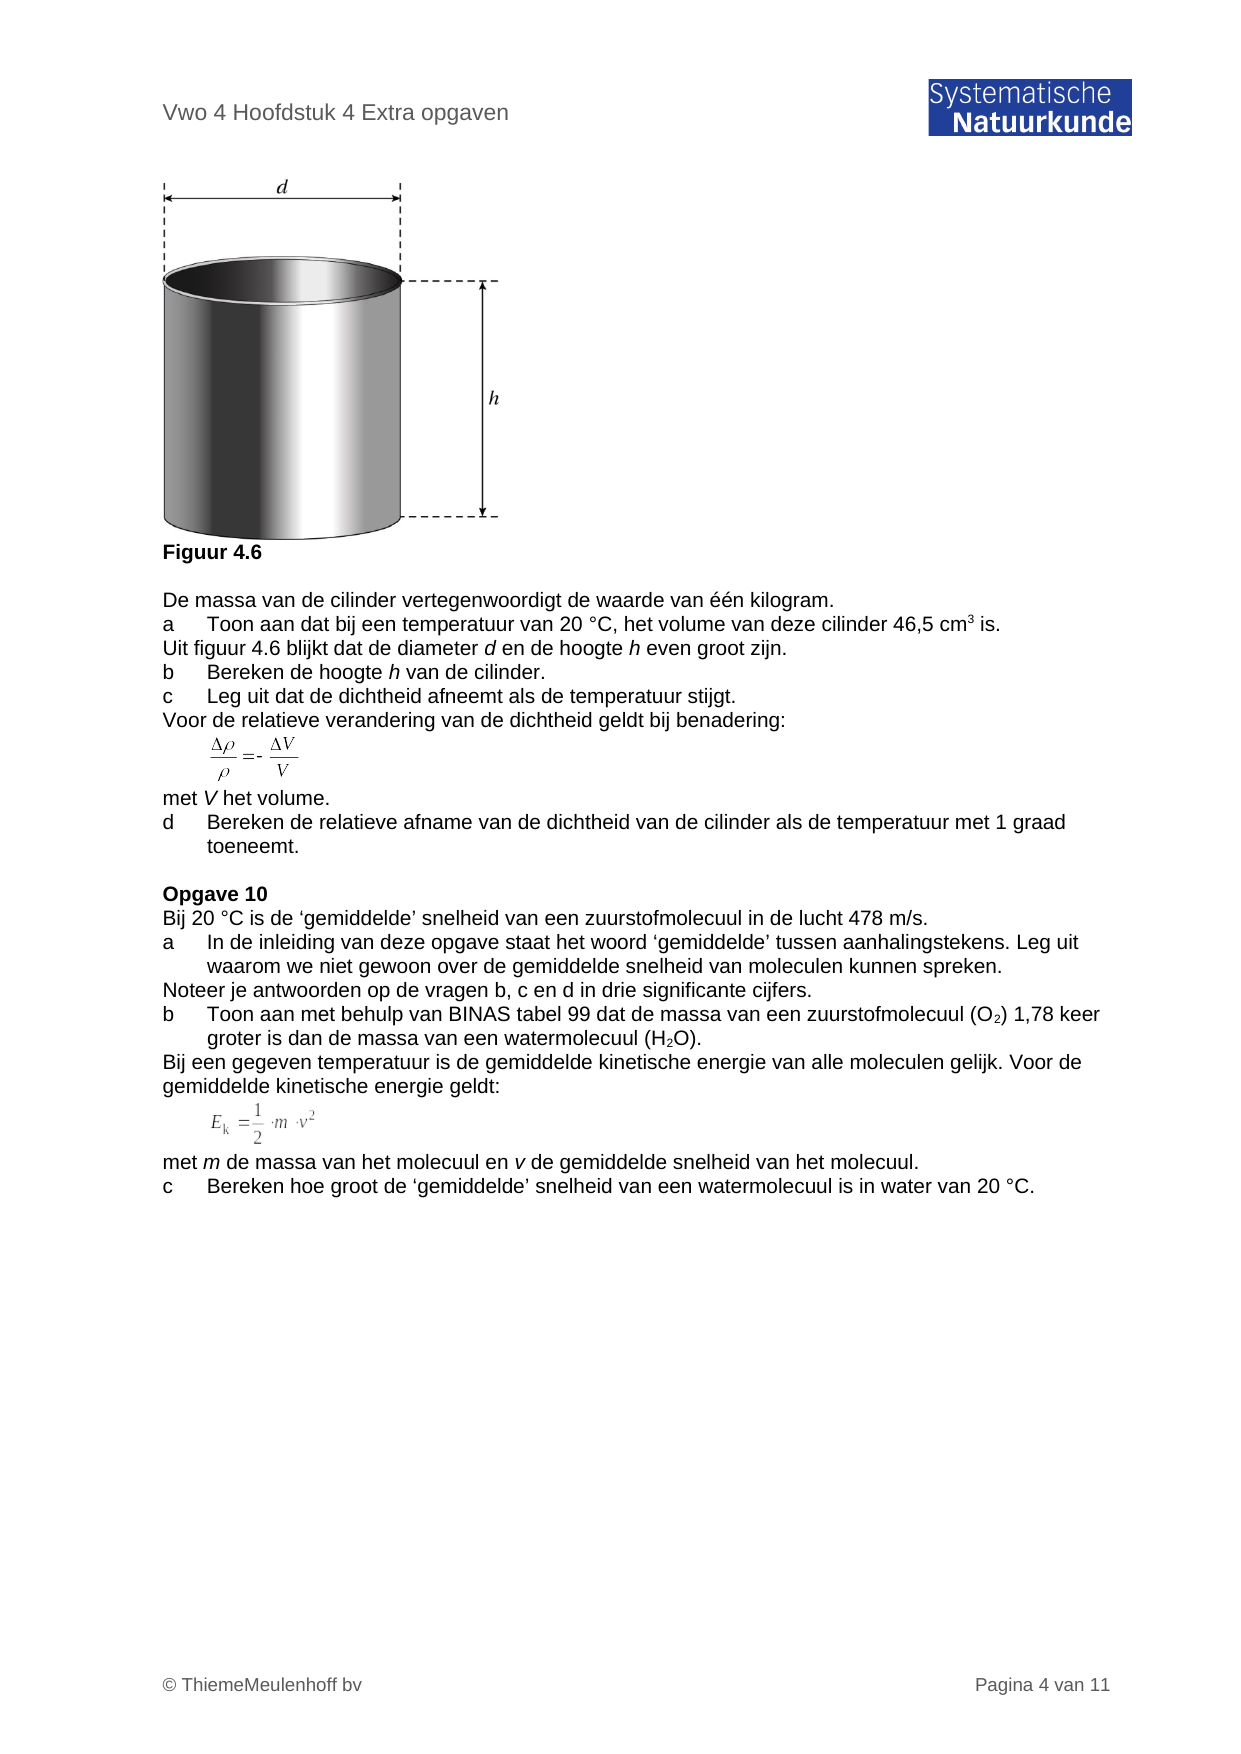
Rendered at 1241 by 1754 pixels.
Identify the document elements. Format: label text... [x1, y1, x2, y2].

text Figuur 4.6 [162, 540, 1137, 564]
text Voor de relatieve verandering van de dichtheid geldt bij benadering: [162, 707, 1137, 731]
text De massa van de cilinder vertegenwoordigt de waarde van één kilogram. [162, 588, 1137, 612]
text b Toon aan met behulp van BINAS tabel 99 dat de massa van een zuurstofmolecuul (O2) 1,78 keer groter is dan de massa van een watermolecuul (H2O). [162, 1002, 1137, 1050]
picture [928, 79, 1132, 136]
text Bij een gegeven temperatuur is de gemiddelde kinetische energie van alle moleculen gelijk. Voor de gemiddelde kinetische energie geldt: [162, 1050, 1137, 1098]
text Noteer je antwoorden op de vragen b, c en d in drie significante cijfers. [162, 978, 1137, 1002]
text Bij 20 °C is de ‘gemiddelde’ snelheid van een zuurstofmolecuul in de lucht 478 m/s. [162, 906, 1137, 930]
text Opgave 10 [162, 882, 1137, 906]
text b Bereken de hoogte h van de cilinder. [162, 659, 1137, 683]
text d Bereken de relatieve afname van de dichtheid van de cilinder als de temperatuur met 1 graad toeneemt. [162, 810, 1137, 858]
text c Bereken hoe groot de ‘gemiddelde’ snelheid van een watermolecuul is in water van 20 °C. [162, 1174, 1137, 1198]
text Uit figuur 4.6 blijkt dat de diameter d en de hoogte h even groot zijn. [162, 636, 1137, 659]
text met m de massa van het molecuul en v de gemiddelde snelheid van het molecuul. [162, 1150, 1137, 1174]
text c Leg uit dat de dichtheid afneemt als de temperatuur stijgt. [162, 683, 1137, 707]
text a Toon aan dat bij een temperatuur van 20 °C, het volume van deze cilinder 46,5 cm3 is. [162, 612, 1137, 636]
picture [162, 177, 499, 540]
text a In de inleiding van deze opgave staat het woord ‘gemiddelde’ tussen aanhalingstekens. Leg uit waarom we niet gewoon over de gemiddelde snelheid van moleculen kunnen spreken. [162, 930, 1137, 978]
text met V het volume. [162, 786, 1137, 810]
